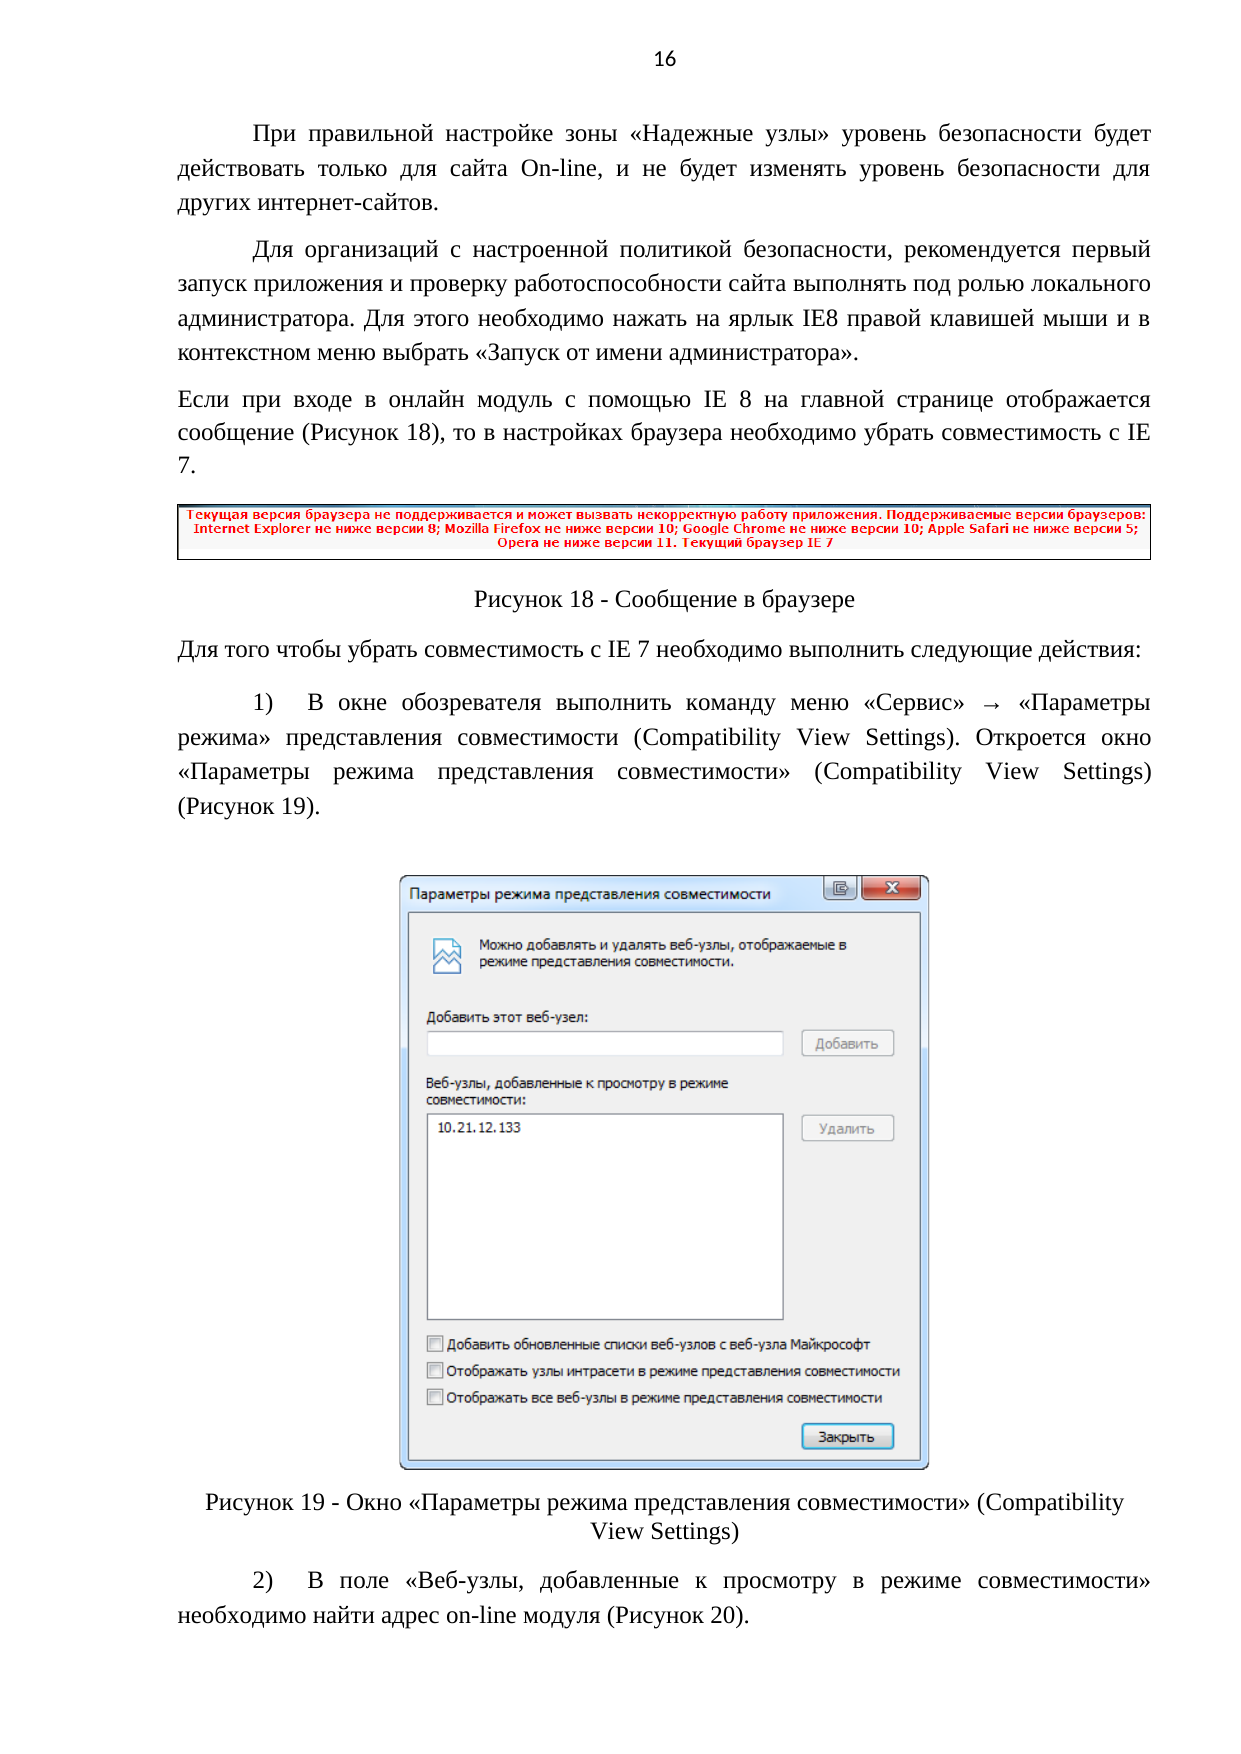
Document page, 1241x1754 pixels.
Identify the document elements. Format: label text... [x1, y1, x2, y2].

list В окне обозревателя выполнить команду меню «Сервис» → «Параметры режима» представления совместимости (Compatibility View Settings). Откроется окно «Параметры режима представления совместимости» (Compatibility View Settings) (Рисунок 19). [177, 687, 1152, 820]
text Рисунок 19 - Окно «Параметры режима представления совместимости» (Compatibility View Settings) [177, 1487, 1152, 1545]
picture [399, 875, 930, 1470]
text Если при входе в онлайн модуль с помощью IE 8 на главной странице отображается сообщение (Рисунок 18), то в настройках браузера необходимо убрать совместимость с IE 7. [177, 384, 1152, 479]
text Рисунок 18 - Сообщение в браузере [177, 584, 1152, 613]
list В поле «Веб-узлы, добавленные к просмотру в режиме совместимости» необходимо найти адрес on-line модуля (Рисунок 20). [177, 1566, 1152, 1629]
text При правильной настройке зоны «Надежные узлы» уровень безопасности будет действовать только для сайта On-line, и не будет изменять уровень безопасности для других интернет-сайтов. [177, 118, 1152, 216]
picture [178, 505, 1150, 559]
text Для организаций с настроенной политикой безопасности, рекомендуется первый запуск приложения и проверку работоспособности сайта выполнять под ролью локального администратора. Для этого необходимо нажать на ярлык IE8 правой клавишей мыши и в контекстном меню выбрать «Запуск от имени администратора». [177, 234, 1152, 366]
text Для того чтобы убрать совместимость с IE 7 необходимо выполнить следующие действия: [177, 634, 1152, 662]
